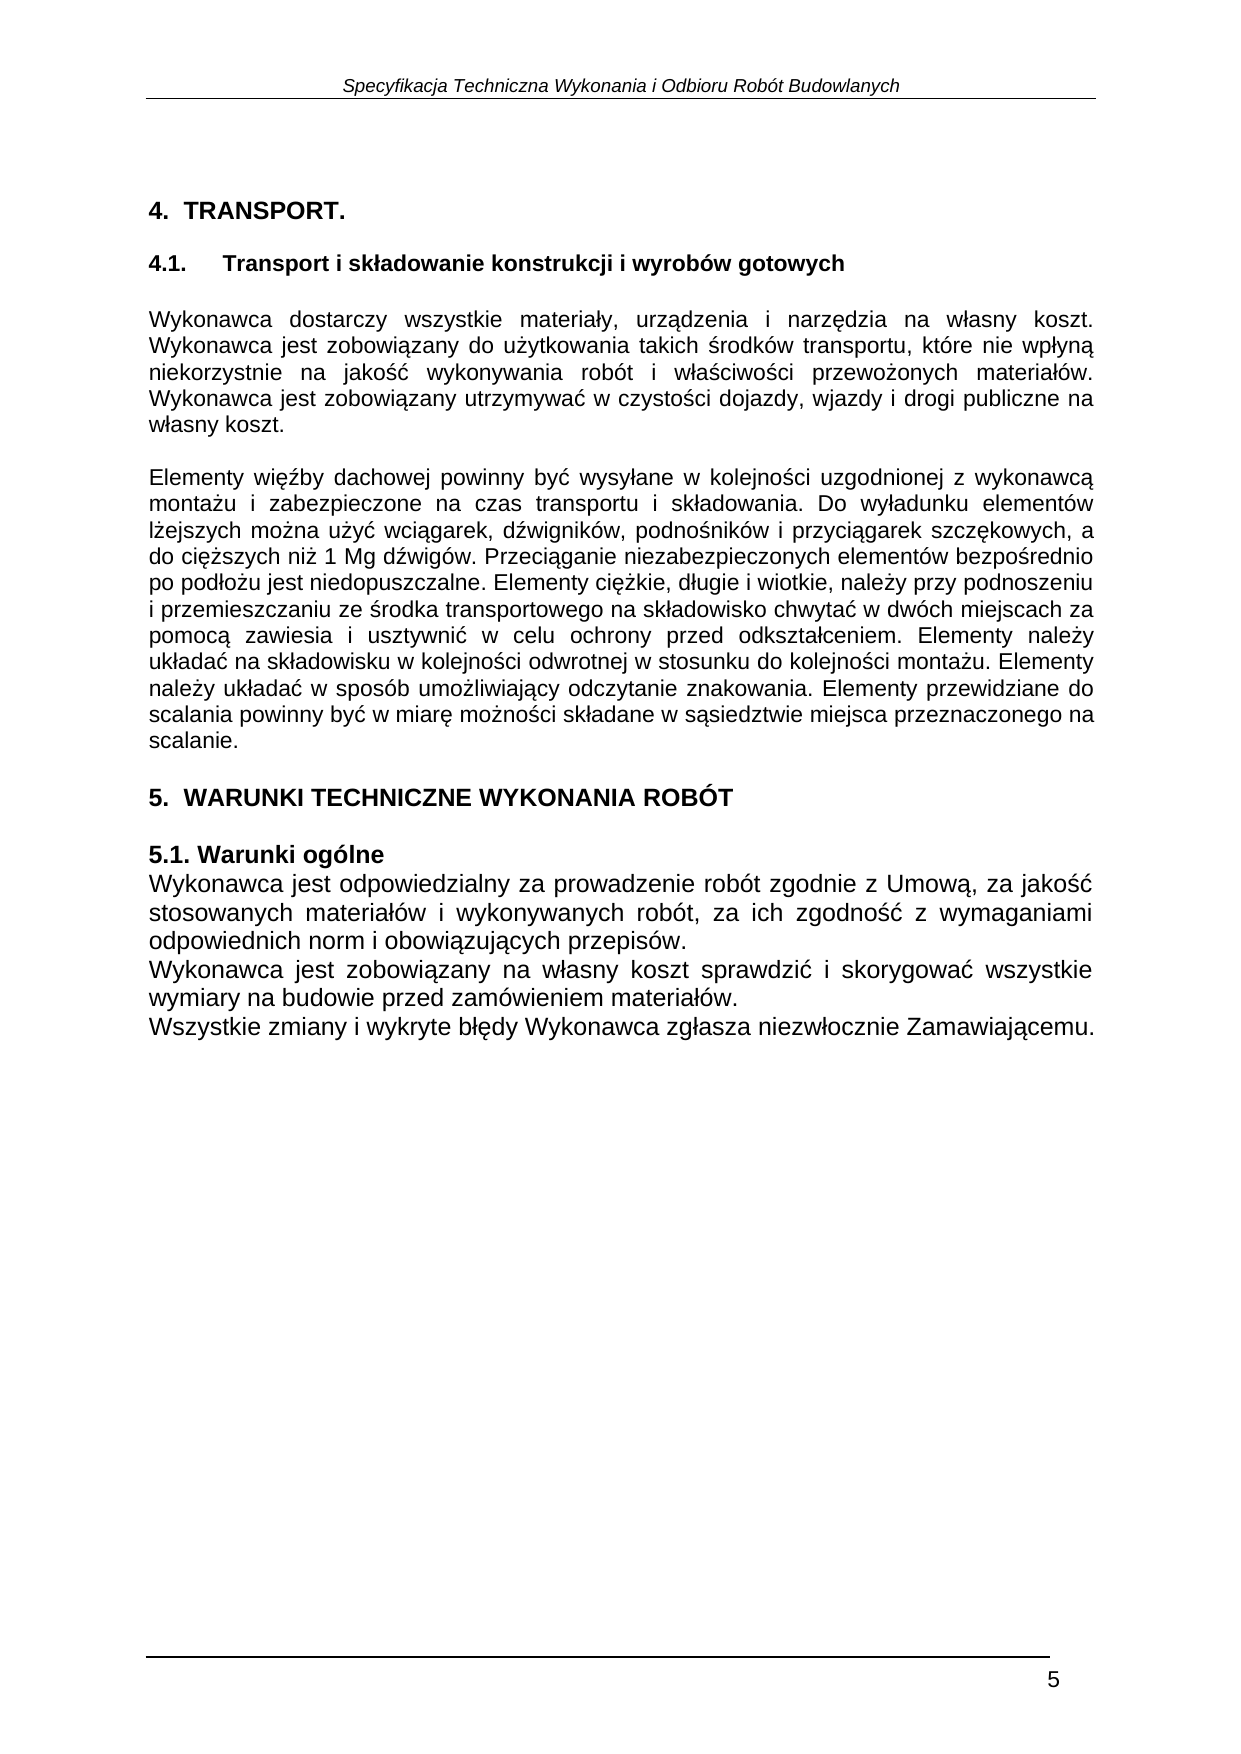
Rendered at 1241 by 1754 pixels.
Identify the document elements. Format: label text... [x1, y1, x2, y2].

text Wykonawca dostarczy wszystkie materiały, urządzenia i narzędzia na własny koszt. Wykonawca jest zobowiązany do użytkowania takich środków transportu, które nie wpłyną niekorzystnie na jakość wykonywania robót i właściwości przewożonych materiałów. Wykonawca jest zobowiązany utrzymywać w czystości dojazdy, wjazdy i drogi publiczne na własny koszt. [148, 306, 1094, 437]
text Wykonawca jest zobowiązany na własny koszt sprawdzić i skorygować wszystkie wymiary na budowie przed zamówieniem materiałów. [148, 956, 1094, 1012]
subtitle TRANSPORT. [148, 196, 1117, 224]
text Wszystkie zmiany i wykryte błędy Wykonawca zgłasza niezwłocznie Zamawiającemu. [148, 1012, 1117, 1041]
subtitle Transport i składowanie konstrukcji i wyrobów gotowych [148, 250, 1117, 277]
list Warunki ogólne [148, 840, 1117, 869]
subtitle Wykonawca jest odpowiedzialny za prowadzenie robót zgodnie z Umową, za jakość stosowanych materiałów i wykonywanych robót, za ich zgodność z wymaganiami odpowiednich norm i obowiązujących przepisów. [148, 869, 1094, 955]
subtitle WARUNKI TECHNICZNE WYKONANIA ROBÓT [148, 783, 1117, 811]
text Elementy więźby dachowej powinny być wysyłane w kolejności uzgodnionej z wykonawcą montażu i zabezpieczone na czas transportu i składowania. Do wyładunku elementów lżejszych można użyć wciągarek, dźwigników, podnośników i przyciągarek szczękowych, a do cięższych niż 1 Mg dźwigów. Przeciąganie niezabezpieczonych elementów bezpośrednio po podłożu jest niedopuszczalne. Elementy ciężkie, długie i wiotkie, należy przy podnoszeniu i przemieszczaniu ze środka transportowego na składowisko chwytać w dwóch miejscach za pomocą zawiesia i usztywnić w celu ochrony przed odkształceniem. Elementy należy układać na składowisku w kolejności odwrotnej w stosunku do kolejności montażu. Elementy należy układać w sposób umożliwiający odczytanie znakowania. Elementy przewidziane do scalania powinny być w miarę możności składane w sąsiedztwie miejsca przeznaczonego na scalanie. [148, 464, 1094, 754]
